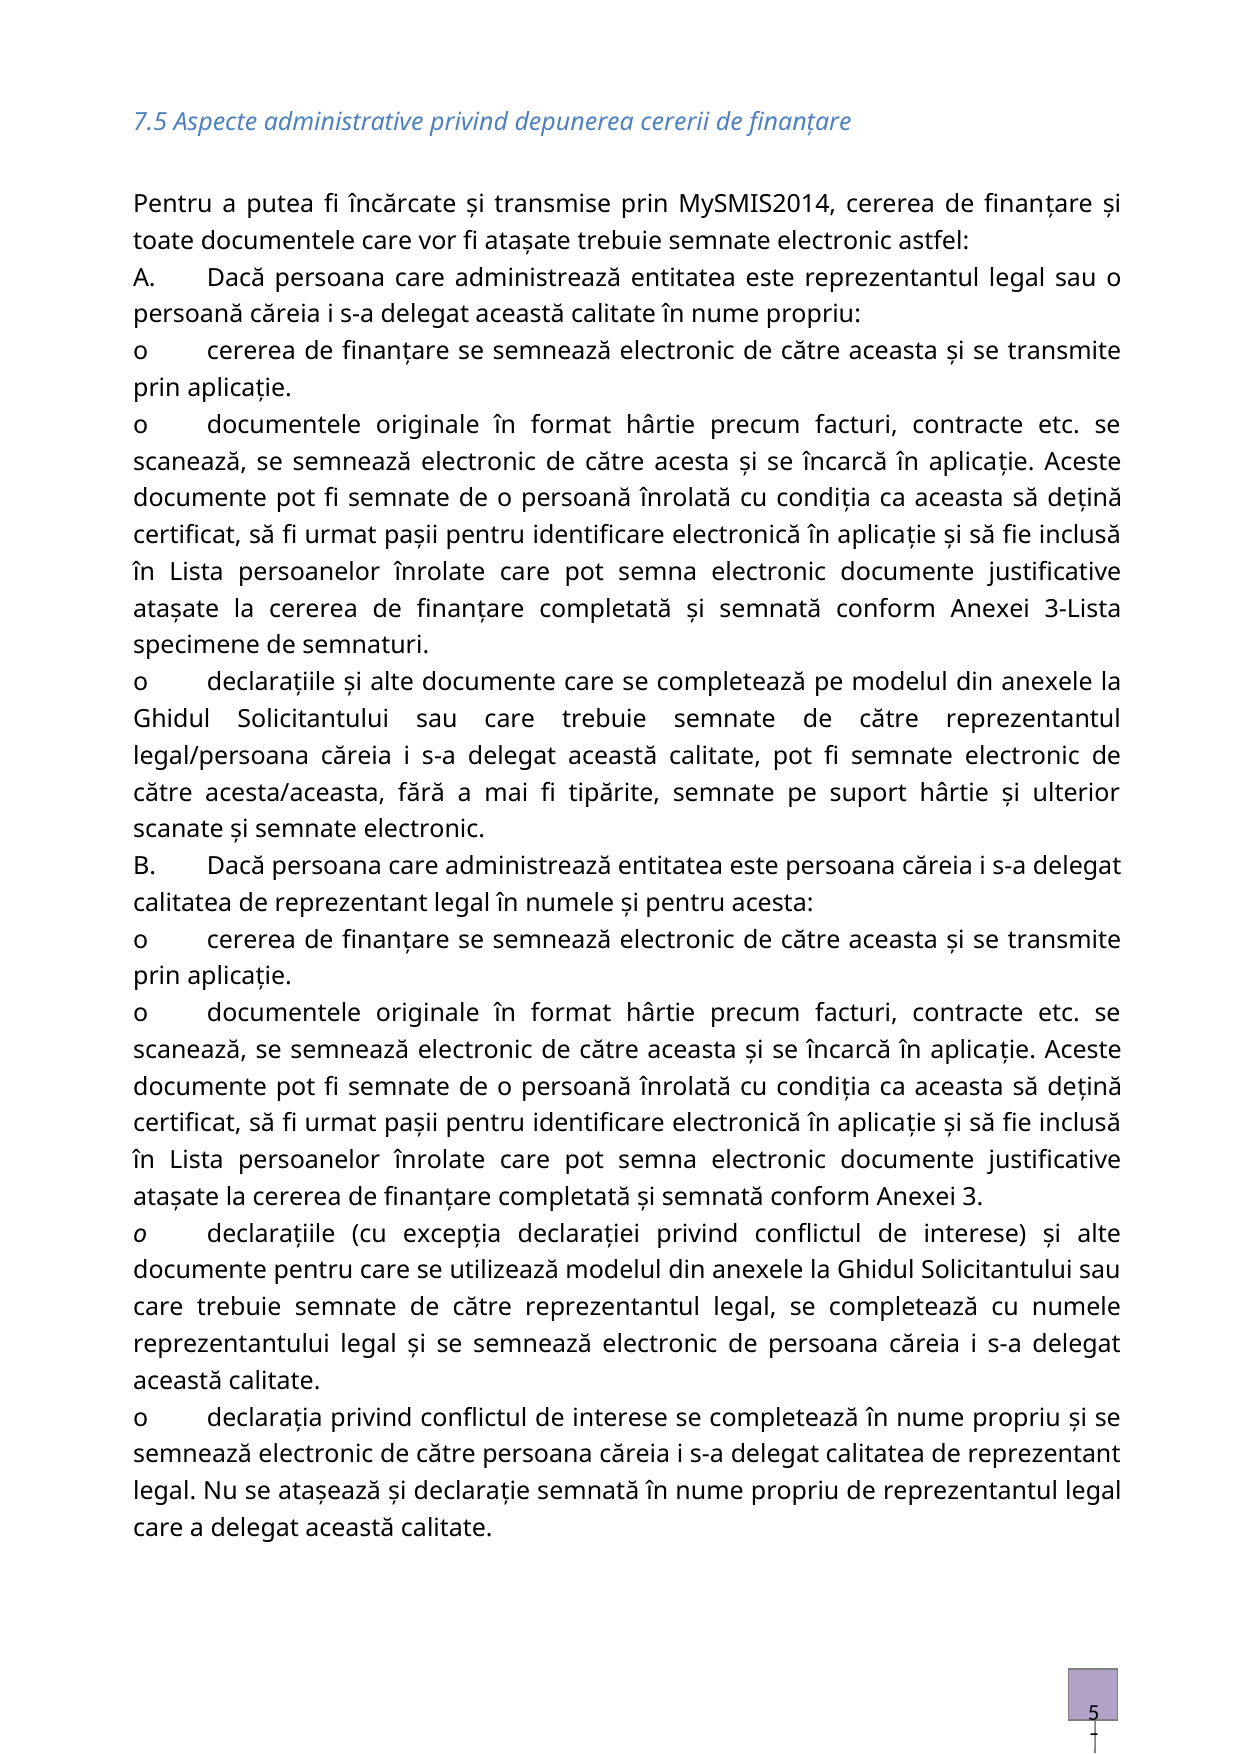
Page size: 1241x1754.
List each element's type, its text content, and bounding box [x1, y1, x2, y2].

text Pentru a putea fi încărcate și transmise prin MySMIS2014, cererea de finanțare și toate documentele care vor fi atașate trebuie semnate electronic astfel: [133, 186, 1122, 257]
text o documentele originale în format hârtie precum facturi, contracte etc. se scanează, se semnează electronic de către aceasta și se încarcă în aplicație. Aceste documente pot fi semnate de o persoană înrolată cu condiția ca aceasta să dețină certificat, să fi urmat pașii pentru identificare electronică în aplicație și să fie inclusă în Lista persoanelor înrolate care pot semna electronic documente justificative atașate la cererea de finanțare completată și semnată conform Anexei 3. [133, 995, 1122, 1213]
text o cererea de finanțare se semnează electronic de către aceasta și se transmite prin aplicație. [133, 921, 1122, 992]
text o cererea de finanțare se semnează electronic de către aceasta și se transmite prin aplicație. [133, 333, 1122, 404]
text o declarațiile (cu excepția declarației privind conflictul de interese) și alte documente pentru care se utilizează modelul din anexele la Ghidul Solicitantului sau care trebuie semnate de către reprezentantul legal, se completează cu numele reprezentantului legal și se semnează electronic de persoana căreia i s-a delegat această calitate. [133, 1215, 1122, 1397]
subtitle 7.5 Aspecte administrative privind depunerea cererii de finanțare [133, 103, 1122, 137]
text o declarația privind conflictul de interese se completează în nume propriu și se semnează electronic de către persoana căreia i s-a delegat calitatea de reprezentant legal. Nu se atașează și declarație semnată în nume propriu de reprezentantul legal care a delegat această calitate. [133, 1399, 1122, 1544]
text o declarațiile și alte documente care se completează pe modelul din anexele la Ghidul Solicitantului sau care trebuie semnate de către reprezentantul legal/persoana căreia i s-a delegat această calitate, pot fi semnate electronic de către acesta/aceasta, fără a mai fi tipărite, semnate pe suport hârtie și ulterior scanate și semnate electronic. [133, 664, 1122, 845]
text o documentele originale în format hârtie precum facturi, contracte etc. se scanează, se semnează electronic de către acesta și se încarcă în aplicație. Aceste documente pot fi semnate de o persoană înrolată cu condiția ca aceasta să dețină certificat, să fi urmat pașii pentru identificare electronică în aplicație și să fie inclusă în Lista persoanelor înrolate care pot semna electronic documente justificative atașate la cererea de finanțare completată și semnată conform Anexei 3-Lista specimene de semnaturi. [133, 406, 1122, 661]
text B. Dacă persoana care administrează entitatea este persoana căreia i s-a delegat calitatea de reprezentant legal în numele și pentru acesta: [133, 848, 1122, 918]
text A. Dacă persoana care administrează entitatea este reprezentantul legal sau o persoană căreia i s-a delegat această calitate în nume propriu: [133, 259, 1122, 330]
